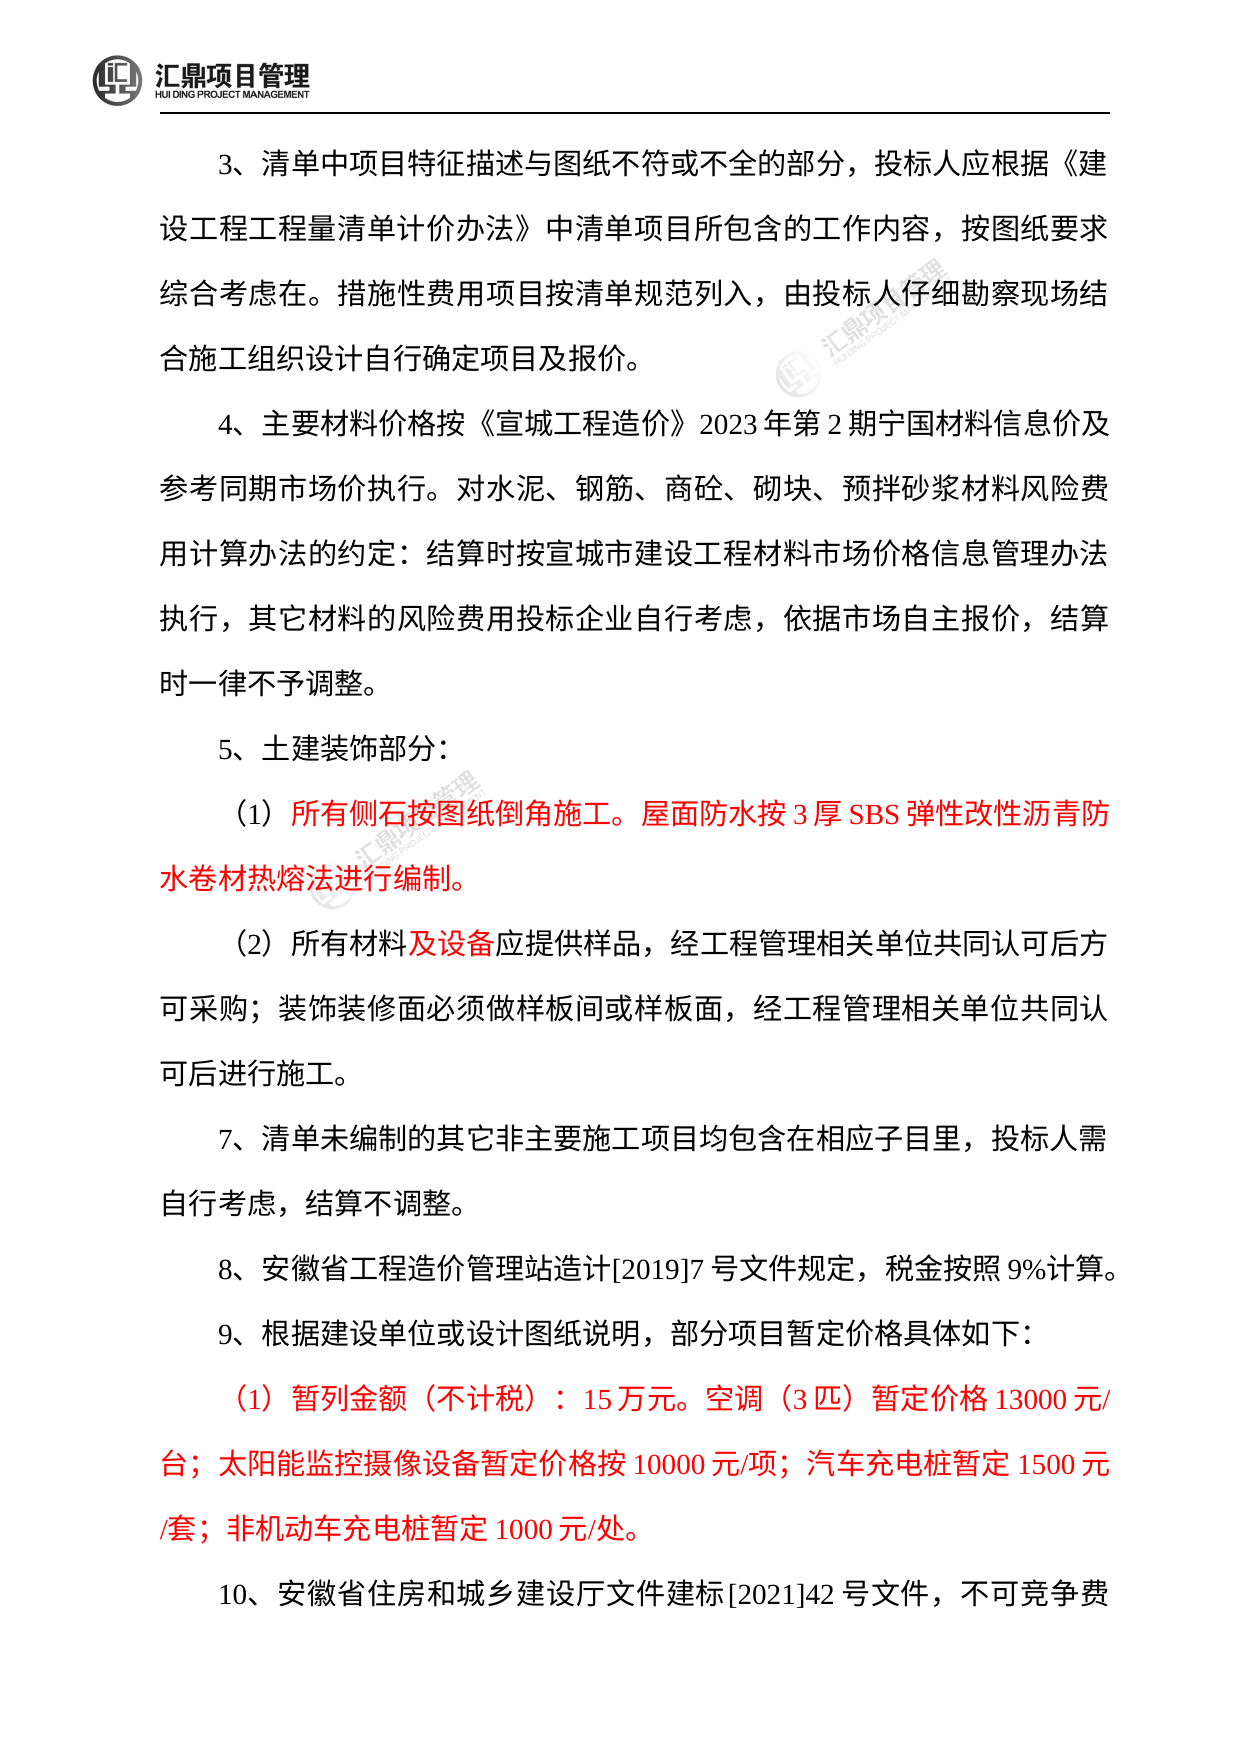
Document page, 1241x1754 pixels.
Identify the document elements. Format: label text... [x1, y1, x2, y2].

text （1）暂列金额（不计税）：15万元。空调（3匹）暂定价格13000元/台；太阳能监控摄像设备暂定价格按10000元/项；汽车充电桩暂定1500元/套；非机动车充电桩暂定1000元/处。 [159, 1364, 1110, 1559]
text 4、主要材料价格按《宣城工程造价》2023年第2期宁国材料信息价及参考同期市场价执行。对水泥、钢筋、商砼、砌块、预拌砂浆材料风险费用计算办法的约定：结算时按宣城市建设工程材料市场价格信息管理办法执行，其它材料的风险费用投标企业自行考虑，依据市场自主报价，结算时一律不予调整。 [159, 389, 1110, 714]
text 3、清单中项目特征描述与图纸不符或不全的部分，投标人应根据《建设工程工程量清单计价办法》中清单项目所包含的工作内容，按图纸要求综合考虑在。措施性费用项目按清单规范列入，由投标人仔细勘察现场结合施工组织设计自行确定项目及报价。 [159, 129, 1110, 389]
text 8、安徽省工程造价管理站造计[2019]7号文件规定，税金按照9%计算。 [159, 1234, 1110, 1299]
text 7、清单未编制的其它非主要施工项目均包含在相应子目里，投标人需自行考虑，结算不调整。 [159, 1104, 1110, 1234]
text （2）所有材料及设备应提供样品，经工程管理相关单位共同认可后方可采购；装饰装修面必须做样板间或样板面，经工程管理相关单位共同认可后进行施工。 [159, 909, 1110, 1104]
text 9、根据建设单位或设计图纸说明，部分项目暂定价格具体如下： [159, 1299, 1110, 1364]
text （1）所有侧石按图纸倒角施工。屋面防水按3厚SBS弹性改性沥青防水卷材热熔法进行编制。 [159, 779, 1110, 909]
picture [90, 49, 311, 109]
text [159, 1559, 1110, 1624]
text 5、土建装饰部分： [159, 714, 1110, 779]
